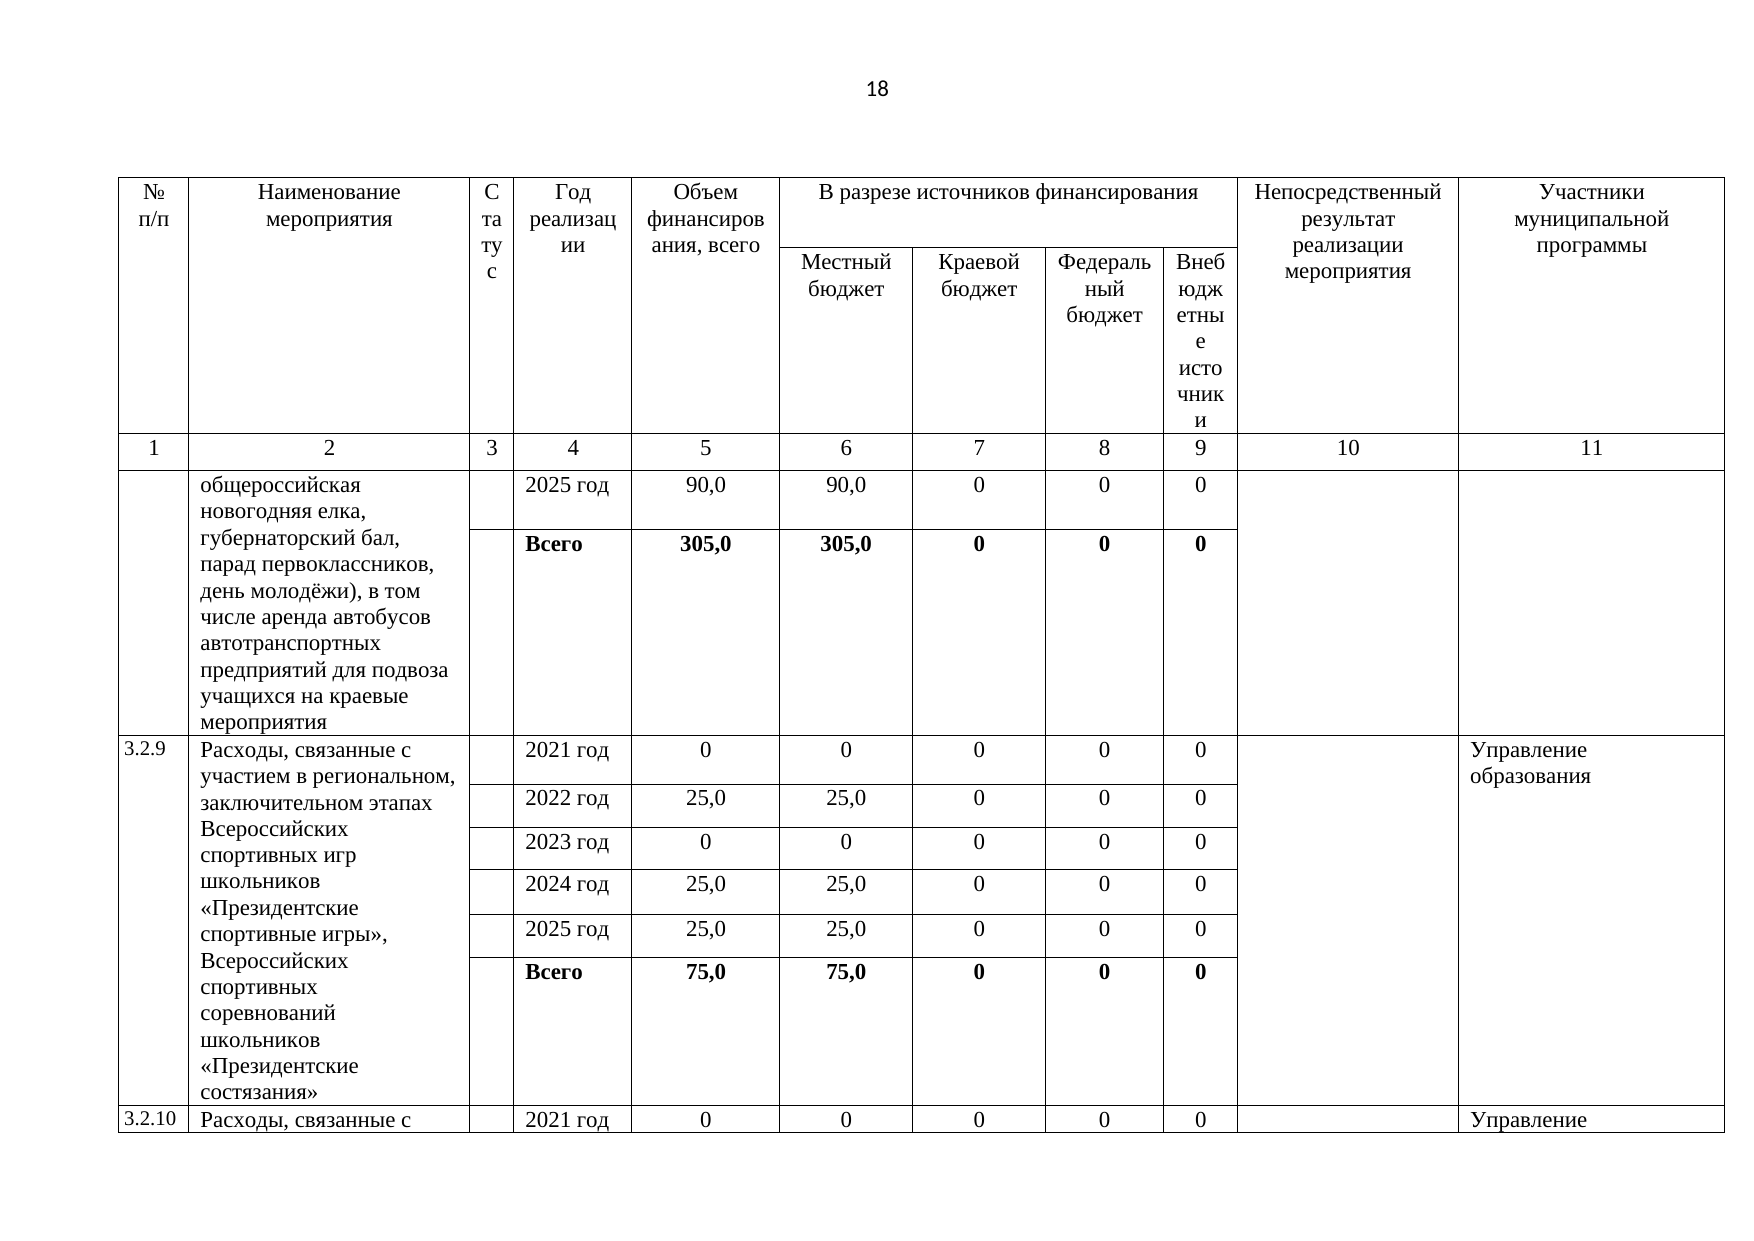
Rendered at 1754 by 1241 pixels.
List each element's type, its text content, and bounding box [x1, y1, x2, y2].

table_cell [470, 471, 513, 529]
table_cell Всего [514, 530, 631, 735]
table_cell 0 [1046, 870, 1163, 914]
table_header В разрезе источников финансирования [780, 178, 1237, 247]
table_cell [470, 958, 513, 1105]
table_cell [1238, 736, 1458, 1105]
table_cell 90,0 [780, 471, 912, 529]
table_cell [470, 1106, 513, 1132]
table_cell [470, 828, 513, 869]
table_cell [1238, 1106, 1458, 1132]
table_cell Управление образования [1459, 1106, 1724, 1132]
table_cell 0 [913, 958, 1045, 1105]
table_header Наименование мероприятия [189, 178, 469, 433]
table_cell 0 [1046, 915, 1163, 957]
table_cell 3.2.9 [119, 736, 188, 1105]
table_cell 0 [1164, 915, 1237, 957]
table_cell 25,0 [632, 870, 779, 914]
table_cell 0 [1164, 1106, 1237, 1132]
table_cell 25,0 [780, 870, 912, 914]
table_header Непосредственный результат реализации мероприятия [1238, 178, 1458, 433]
table_cell 0 [913, 530, 1045, 735]
table_cell 25,0 [780, 785, 912, 827]
table_cell [470, 530, 513, 735]
table_cell 7 [913, 434, 1045, 470]
table_cell 0 [913, 736, 1045, 783]
table_cell 0 [1164, 736, 1237, 783]
table_cell 0 [780, 1106, 912, 1132]
table_cell 0 [780, 736, 912, 783]
table_cell 0 [1164, 530, 1237, 735]
table_cell [470, 870, 513, 914]
table_cell 25,0 [632, 785, 779, 827]
table_cell 25,0 [632, 915, 779, 957]
table_cell 0 [1046, 958, 1163, 1105]
table_cell 11 [1459, 434, 1724, 470]
table_cell [470, 736, 513, 783]
table_cell 305,0 [632, 530, 779, 735]
table_cell 0 [1046, 736, 1163, 783]
table_cell 0 [913, 471, 1045, 529]
table_cell 2025 год [514, 471, 631, 529]
table_cell 75,0 [632, 958, 779, 1105]
table_cell 25,0 [780, 915, 912, 957]
table_cell 6 [780, 434, 912, 470]
table_cell 2023 год [514, 828, 631, 869]
table_cell 4 [514, 434, 631, 470]
table_cell 2025 год [514, 915, 631, 957]
table_cell 0 [913, 785, 1045, 827]
table_cell Краевой бюджет [913, 248, 1045, 433]
table_cell 305,0 [780, 530, 912, 735]
table_cell 2021 год [514, 736, 631, 783]
table_cell 10 [1238, 434, 1458, 470]
table_cell 2022 год [514, 785, 631, 827]
table_cell 5 [632, 434, 779, 470]
table_cell 0 [780, 828, 912, 869]
table_header Объем финансирования, всего [632, 178, 779, 433]
table_cell 0 [1046, 1106, 1163, 1132]
table_cell 1 [119, 434, 188, 470]
table_cell Федеральный бюджет [1046, 248, 1163, 433]
table_cell Управление образования [1459, 736, 1724, 1105]
table_cell 0 [1164, 828, 1237, 869]
table_cell 8 [1046, 434, 1163, 470]
table_cell 0 [1046, 530, 1163, 735]
table_cell 0 [1046, 471, 1163, 529]
table_cell [470, 915, 513, 957]
table_cell 3.2.10 [119, 1106, 188, 1132]
table_cell 0 [1046, 785, 1163, 827]
table_cell 0 [632, 1106, 779, 1132]
table_cell 2021 год [514, 1106, 631, 1132]
table_cell 0 [913, 915, 1045, 957]
table_cell 0 [1164, 958, 1237, 1105]
table_cell 0 [1164, 471, 1237, 529]
table_cell 9 [1164, 434, 1237, 470]
table_header Год реализации [514, 178, 631, 433]
table_cell 0 [1164, 870, 1237, 914]
table_cell 0 [913, 870, 1045, 914]
table_cell Расходы, связанные с участием в региональном, заключительном этапах Всероссийских спортивных игр школьников «Президентские спортивные игры», Всероссийских спортивных соревнований школьников «Президентские состязания» [189, 736, 469, 1105]
table_cell 0 [1164, 785, 1237, 827]
table_cell 0 [913, 828, 1045, 869]
table_cell 0 [632, 736, 779, 783]
table_cell Местный бюджет [780, 248, 912, 433]
table_cell 75,0 [780, 958, 912, 1105]
table_cell 2 [189, 434, 469, 470]
table_header № п/п [119, 178, 188, 433]
table_cell 90,0 [632, 471, 779, 529]
table_cell 2024 год [514, 870, 631, 914]
table_cell 0 [632, 828, 779, 869]
table_cell 0 [913, 1106, 1045, 1132]
table_header Участники муниципальной программы [1459, 178, 1724, 433]
table_cell [470, 785, 513, 827]
table_cell 0 [1046, 828, 1163, 869]
table_cell Всего [514, 958, 631, 1105]
table_cell 3 [470, 434, 513, 470]
table_cell Внебюджетные источники [1164, 248, 1237, 433]
table_header Статус [470, 178, 513, 433]
